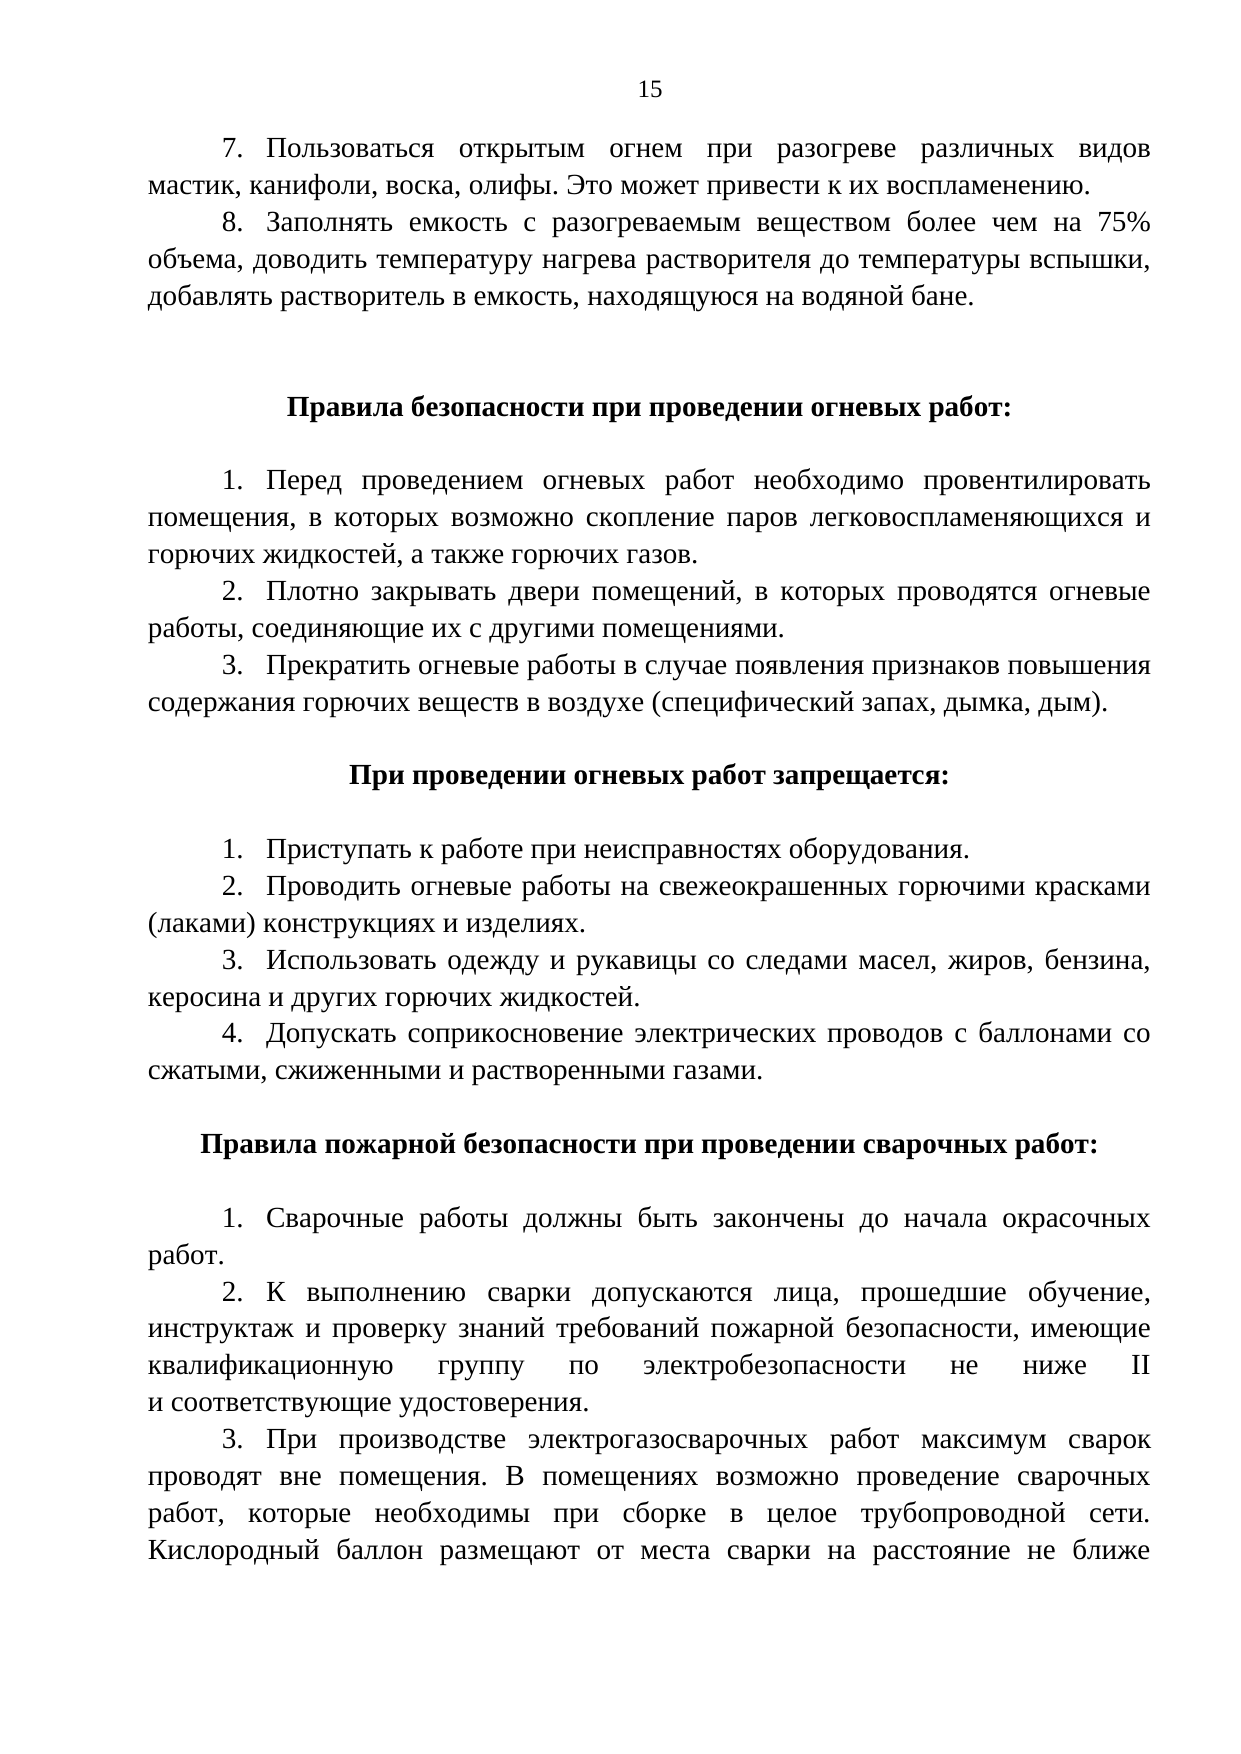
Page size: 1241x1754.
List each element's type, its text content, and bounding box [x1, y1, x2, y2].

list Плотно закрывать двери помещений, в которых проводятся огневые работы, соединяющие их с другими помещениями. [148, 573, 1152, 643]
text При проведении огневых работ запрещается: [148, 757, 1152, 791]
text Правила безопасности при проведении огневых работ: [148, 389, 1152, 422]
list Сварочные работы должны быть закончены до начала окрасочных работ. [148, 1200, 1152, 1270]
list Прекратить огневые работы в случае появления признаков повышения содержания горючих веществ в воздухе (специфический запах, дымка, дым). [148, 647, 1152, 717]
list Перед проведением огневых работ необходимо провентилировать помещения, в которых возможно скопление паров легковоспламеняющихся и горючих жидкостей, а также горючих газов. [148, 462, 1152, 570]
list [148, 1421, 1152, 1565]
list Проводить огневые работы на свежеокрашенных горючими красками (лаками) конструкциях и изделиях. [148, 868, 1152, 938]
list Пользоваться открытым огнем при разогреве различных видов мастик, канифоли, воска, олифы. Это может привести к их воспламенению. [148, 131, 1152, 201]
list Допускать соприкосновение электрических проводов с баллонами со сжатыми, сжиженными и растворенными газами. [148, 1016, 1152, 1086]
list Заполнять емкость с разогреваемым веществом более чем на 75% объема, доводить температуру нагрева растворителя до температуры вспышки, добавлять растворитель в емкость, находящуюся на водяной бане. [148, 204, 1152, 312]
list К выполнению сварки допускаются лица, прошедшие обучение, инструктаж и проверку знаний требований пожарной безопасности, имеющие квалификационную группу по электробезопасности не ниже II и соответствующие удостоверения. [148, 1274, 1152, 1418]
list Использовать одежду и рукавицы со следами масел, жиров, бензина, керосина и других горючих жидкостей. [148, 942, 1152, 1012]
list Приступать к работе при неисправностях оборудования. [148, 831, 1152, 865]
text Правила пожарной безопасности при проведении сварочных работ: [148, 1126, 1152, 1160]
